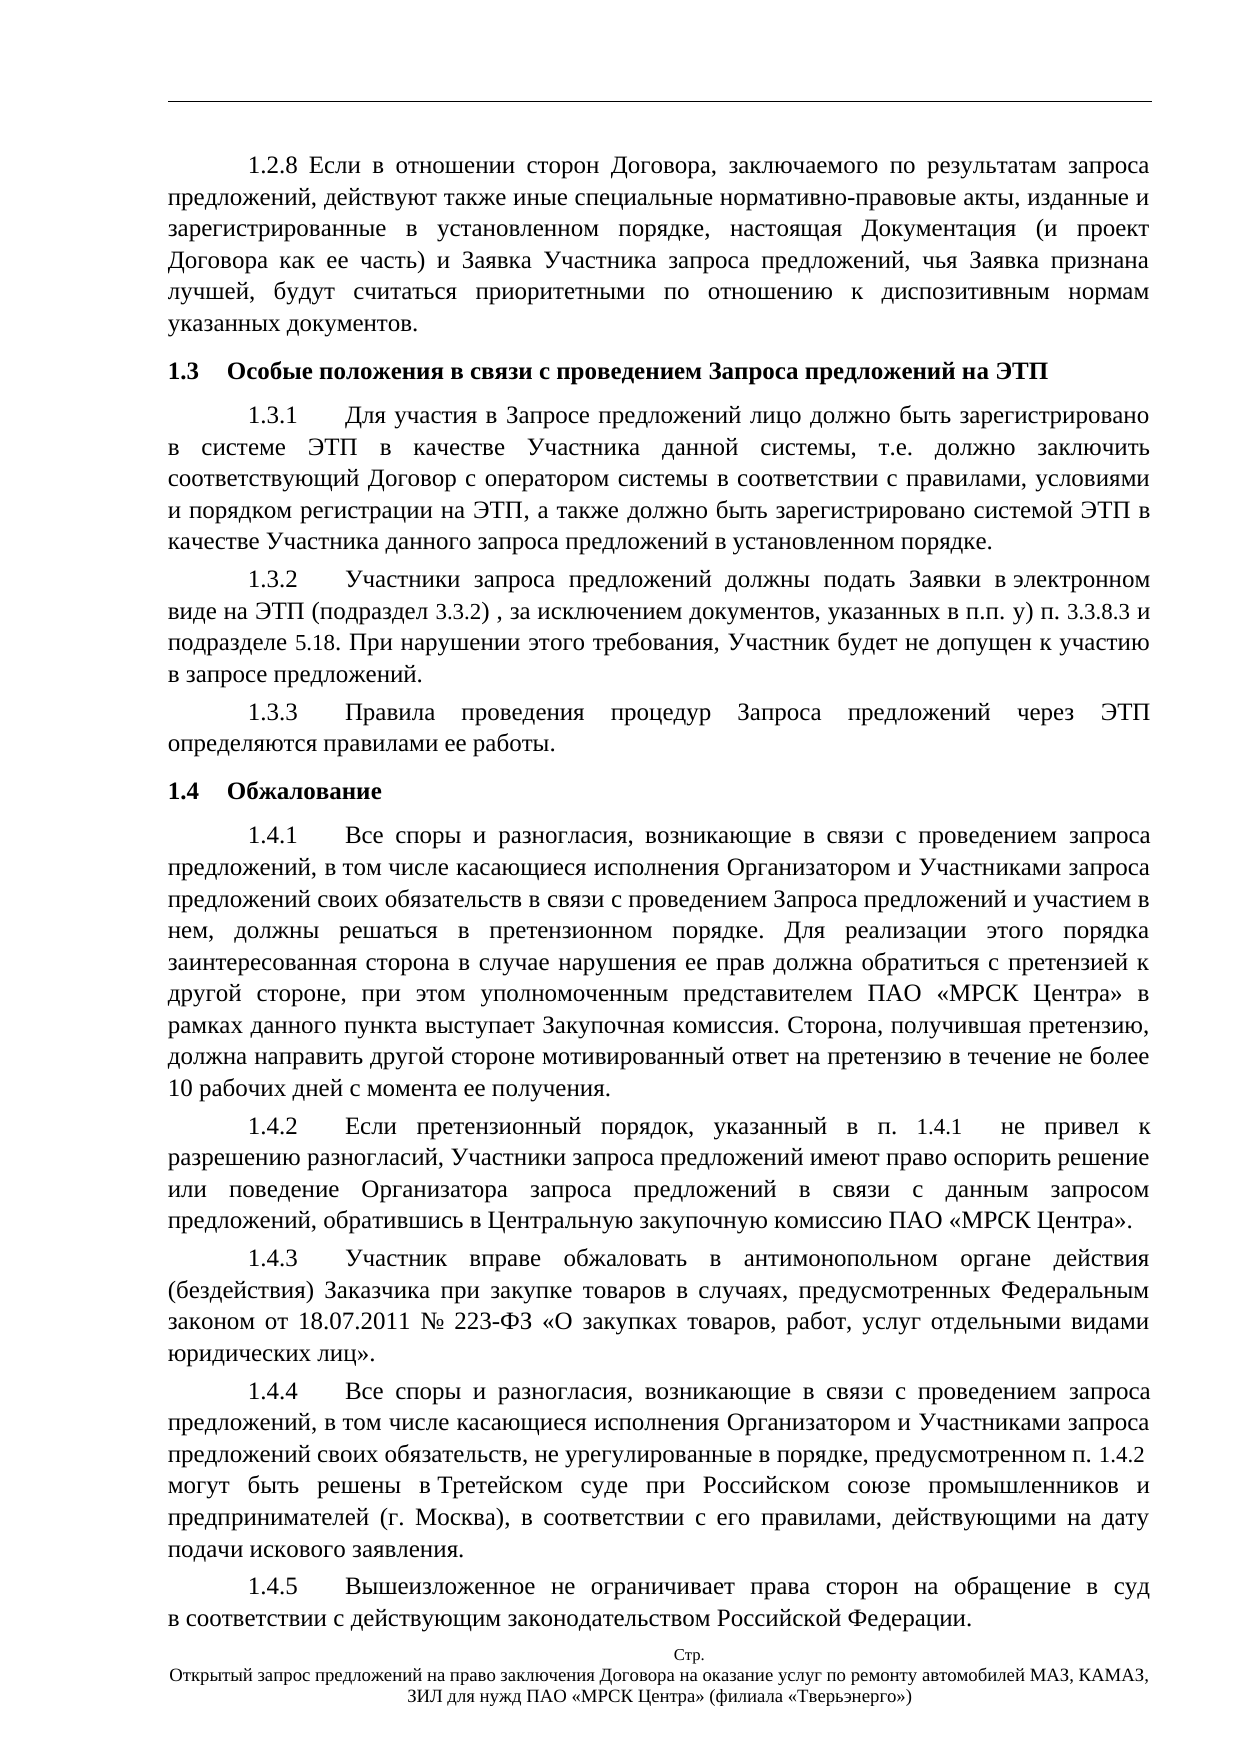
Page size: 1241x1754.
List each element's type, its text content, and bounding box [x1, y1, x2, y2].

list Все споры и разногласия, возникающие в связи с проведением запроса предложений, в том числе касающиеся исполнения Организатором и Участниками запроса предложений своих обязательств в связи с проведением Запроса предложений и участием в нем, должны решаться в претензионном порядке. Для реализации этого порядка заинтересованная сторона в случае нарушения ее прав должна обратиться с претензией к другой стороне, при этом уполномоченным представителем ПАО «МРСК Центра» в рамках данного пункта выступает Закупочная комиссия. Сторона, получившая претензию, должна направить другой стороне мотивированный ответ на претензию в течение не более 10 рабочих дней с момента ее получения. [168, 821, 1150, 1102]
list Правила проведения процедур Запроса предложений через ЭТП определяются правилами ее работы. [168, 697, 1150, 757]
list Если в отношении сторон Договора, заключаемого по результатам запроса предложений, действуют также иные специальные нормативно-правовые акты, изданные и зарегистрированные в установленном порядке, настоящая Документация (и проект Договора как ее часть) и Заявка Участника запроса предложений, чья Заявка признана лучшей, будут считаться приоритетными по отношению к диспозитивным нормам указанных документов. [168, 150, 1150, 337]
subtitle Особые положения в связи с проведением Запроса предложений на ЭТП [168, 356, 1152, 385]
list Участник вправе обжаловать в антимонопольном органе действия (бездействия) Заказчика при закупке товаров в случаях, предусмотренных Федеральным законом от 18.07.2011 № 223-ФЗ «О закупках товаров, работ, услуг отдельными видами юридических лиц». [168, 1243, 1150, 1367]
list Для участия в Запросе предложений лицо должно быть зарегистрировано в системе ЭТП в качестве Участника данной системы, т.е. должно заключить соответствующий Договор с оператором системы в соответствии с правилами, условиями и порядком регистрации на ЭТП, а также должно быть зарегистрировано системой ЭТП в качестве Участника данного запроса предложений в установленном порядке. [168, 400, 1150, 555]
subtitle Обжалование [168, 776, 1152, 805]
list Если претензионный порядок, указанный в п. 1.4.1 не привел к разрешению разногласий, Участники запроса предложений имеют право оспорить решение или поведение Организатора запроса предложений в связи с данным запросом предложений, обратившись в Центральную закупочную комиссию ПАО «МРСК Центра». [168, 1111, 1150, 1234]
list Участники запроса предложений должны подать Заявки в электронном виде на ЭТП (подраздел 3.3.2) , за исключением документов, указанных в п.п. ф) п. 3.3.8.3 и подразделе 5.18. При нарушении этого требования, Участник будет не допущен к участию в запросе предложений. [168, 564, 1150, 688]
list Все споры и разногласия, возникающие в связи с проведением запроса предложений, в том числе касающиеся исполнения Организатором и Участниками запроса предложений своих обязательств, не урегулированные в порядке, предусмотренном п. 1.4.2 могут быть решены в Третейском суде при Российском союзе промышленников и предпринимателей (г. Москва), в соответствии с его правилами, действующими на дату подачи искового заявления. [168, 1376, 1150, 1562]
list Вышеизложенное не ограничивает права сторон на обращение в суд в соответствии с действующим законодательством Российской Федерации. [168, 1571, 1150, 1632]
